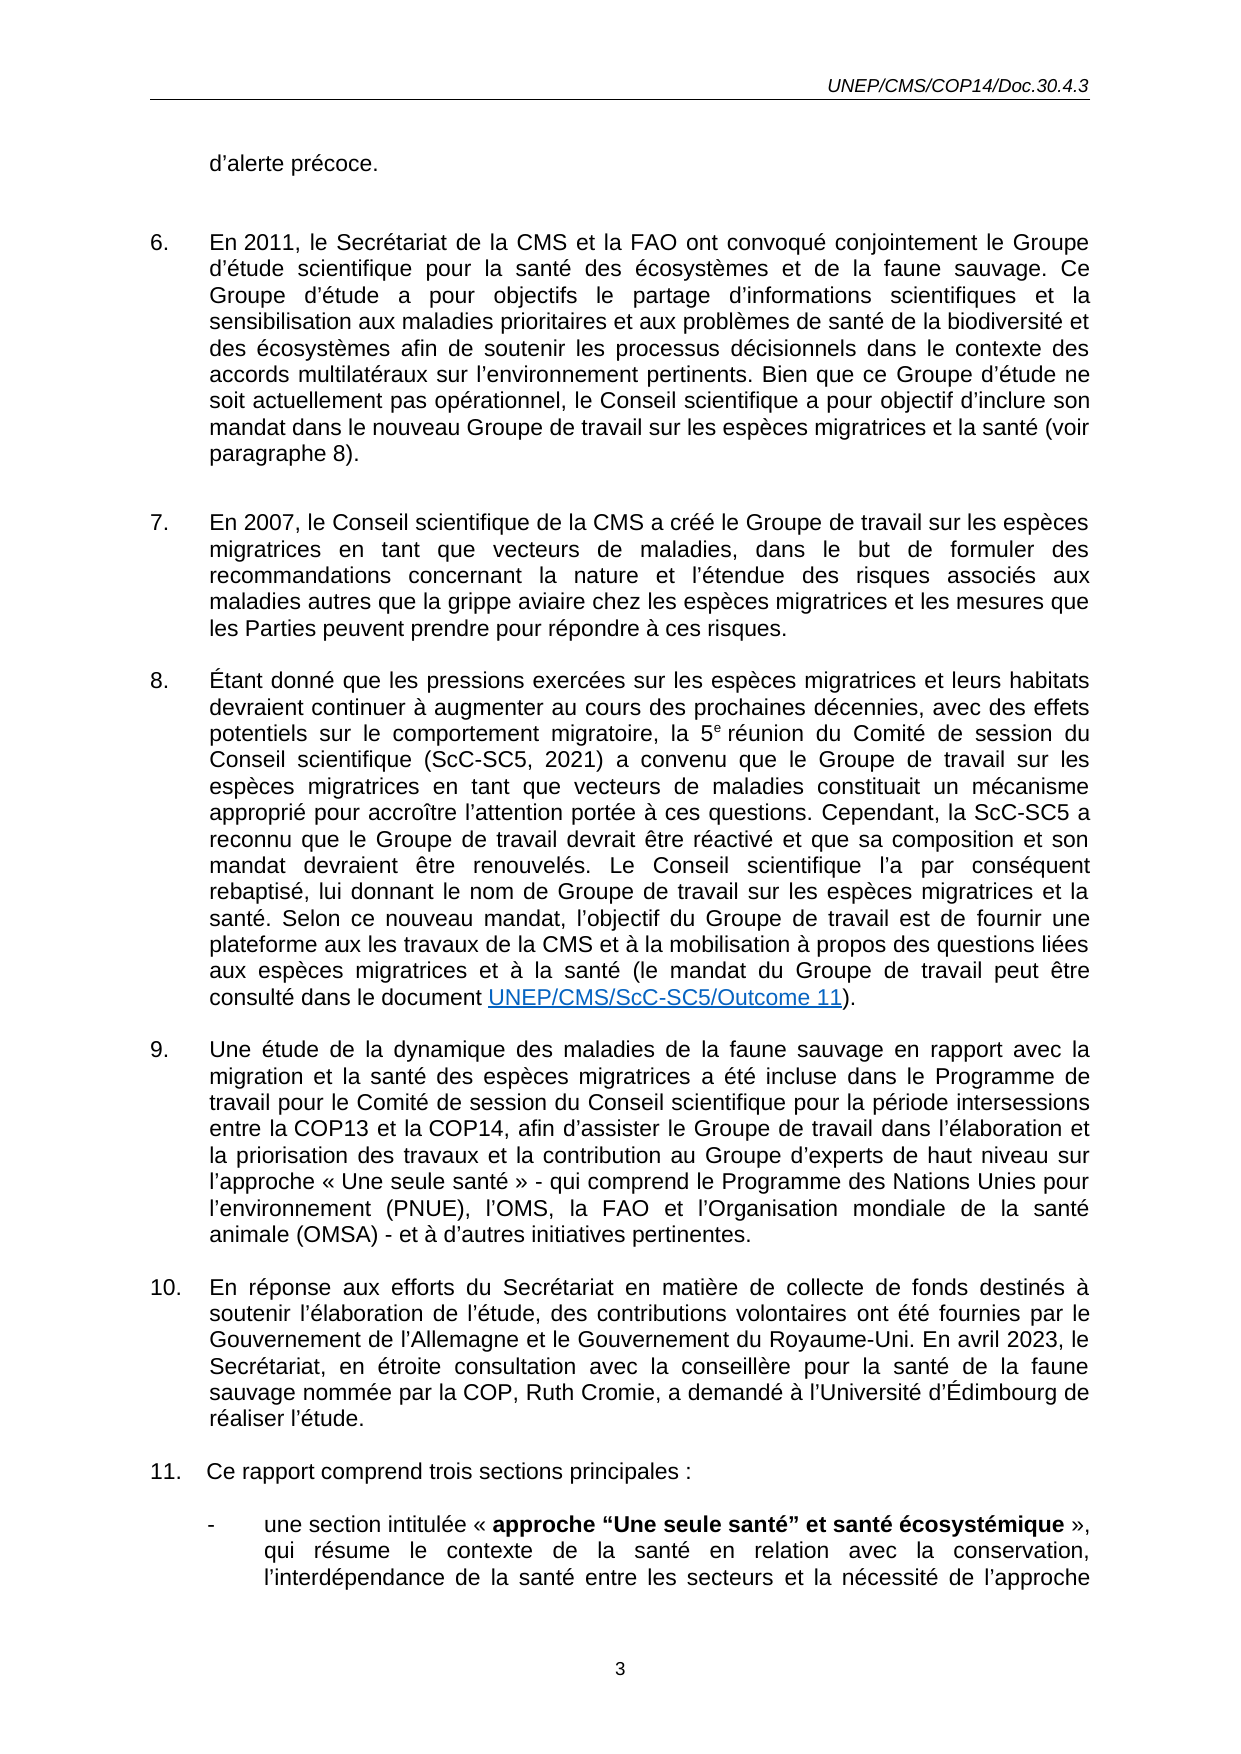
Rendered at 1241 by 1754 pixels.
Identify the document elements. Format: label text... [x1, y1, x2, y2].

list Étant donné que les pressions exercées sur les espèces migratrices et leurs habitats devraient continuer à augmenter au cours des prochaines décennies, avec des effets potentiels sur le comportement migratoire, la 5e réunion du Comité de session du Conseil scientifique (ScC-SC5, 2021) a convenu que le Groupe de travail sur les espèces migratrices en tant que vecteurs de maladies constituait un mécanisme approprié pour accroître l’attention portée à ces questions. Cependant, la ScC-SC5 a reconnu que le Groupe de travail devrait être réactivé et que sa composition et son mandat devraient être renouvelés. Le Conseil scientifique l’a par conséquent rebaptisé, lui donnant le nom de Groupe de travail sur les espèces migratrices et la santé. Selon ce nouveau mandat, l’objectif du Groupe de travail est de fournir une plateforme aux les travaux de la CMS et à la mobilisation à propos des questions liées aux espèces migratrices et à la santé (le mandat du Groupe de travail peut être consulté dans le document UNEP/CMS/ScC-SC5/Outcome 11). [150, 667, 1090, 1010]
list En 2007, le Conseil scientifique de la CMS a créé le Groupe de travail sur les espèces migratrices en tant que vecteurs de maladies, dans le but de formuler des recommandations concernant la nature et l’étendue des risques associés aux maladies autres que la grippe aviaire chez les espèces migratrices et les mesures que les Parties peuvent prendre pour répondre à ces risques. [150, 509, 1090, 641]
list Une étude de la dynamique des maladies de la faune sauvage en rapport avec la migration et la santé des espèces migratrices a été incluse dans le Programme de travail pour le Comité de session du Conseil scientifique pour la période intersessions entre la COP13 et la COP14, afin d’assister le Groupe de travail dans l’élaboration et la priorisation des travaux et la contribution au Groupe d’experts de haut niveau sur l’approche « Une seule santé » - qui comprend le Programme des Nations Unies pour l’environnement (PNUE), l’OMS, la FAO et l’Organisation mondiale de la santé animale (OMSA) - et à d’autres initiatives pertinentes. [150, 1036, 1090, 1247]
list En 2011, le Secrétariat de la CMS et la FAO ont convoqué conjointement le Groupe d’étude scientifique pour la santé des écosystèmes et de la faune sauvage. Ce Groupe d’étude a pour objectifs le partage d’informations scientifiques et la sensibilisation aux maladies prioritaires et aux problèmes de santé de la biodiversité et des écosystèmes afin de soutenir les processus décisionnels dans le contexte des accords multilatéraux sur l’environnement pertinents. Bien que ce Groupe d’étude ne soit actuellement pas opérationnel, le Conseil scientifique a pour objectif d’inclure son mandat dans le nouveau Groupe de travail sur les espèces migratrices et la santé (voir paragraphe 8). [150, 229, 1090, 466]
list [150, 150, 1090, 176]
list Ce rapport comprend trois sections principales : [150, 1458, 1090, 1484]
list En réponse aux efforts du Secrétariat en matière de collecte de fonds destinés à soutenir l’élaboration de l’étude, des contributions volontaires ont été fournies par le Gouvernement de l’Allemagne et le Gouvernement du Royaume-Uni. En avril 2023, le Secrétariat, en étroite consultation avec la conseillère pour la santé de la faune sauvage nommée par la COP, Ruth Cromie, a demandé à l’Université d’Édimbourg de réaliser l’étude. [150, 1273, 1090, 1432]
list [207, 1511, 1090, 1590]
